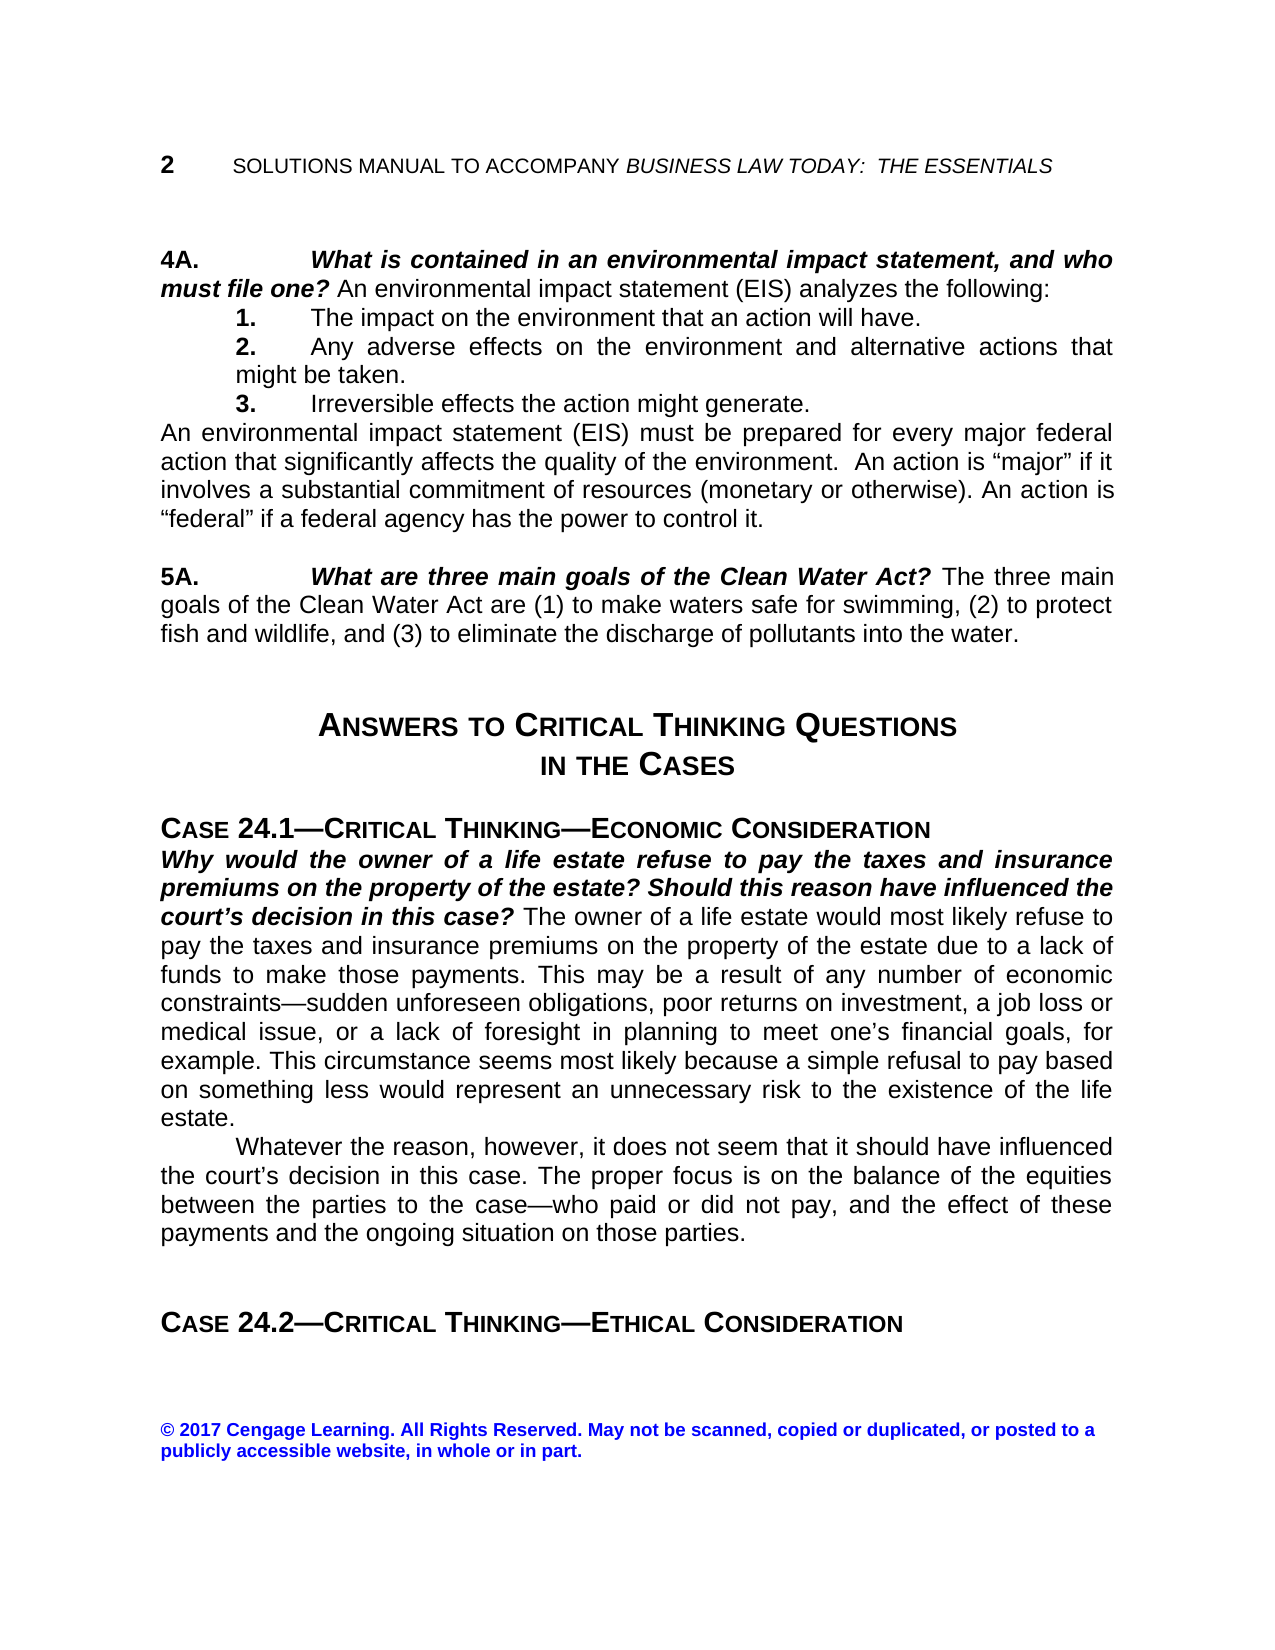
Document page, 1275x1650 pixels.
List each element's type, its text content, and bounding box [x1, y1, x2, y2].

list 1. The impact on the environment that an action will have. [235, 303, 1114, 332]
list 3. Irreversible effects the action might generate. [235, 389, 1114, 418]
text An environmental impact statement (EIS) must be prepared for every major federal action that significantly affects the quality of the environment. An action is “major” if it involves a substantial commitment of resources (monetary or otherwise). An action is “federal” if a federal agency has the power to control it. [160, 418, 1114, 533]
text Whatever the reason, however, it does not seem that it should have influenced the court’s decision in this case. The proper focus is on the balance of the equities between the parties to the case—who paid or did not pay, and the effect of these payments and the ongoing situation on those parties. [160, 1132, 1114, 1247]
text 4A. What is contained in an environmental impact statement, and who must file one? An environmental impact statement (EIS) analyzes the following: [160, 245, 1114, 303]
text Why would the owner of a life estate refuse to pay the taxes and insurance premiums on the property of the estate? Should this reason have influenced the court’s decision in this case? The owner of a life estate would most likely refuse to pay the taxes and insurance premiums on the property of the estate due to a lack of funds to make those payments. This may be a result of any number of economic constraints—sudden unforeseen obligations, poor returns on investment, a job loss or medical issue, or a lack of foresight in planning to meet one’s financial goals, for example. This circumstance seems most likely because a simple refusal to pay based on something less would represent an unnecessary risk to the existence of the life estate. [160, 844, 1114, 1132]
text 5A. What are three main goals of the Clean Water Act? The three main goals of the Clean Water Act are (1) to make waters safe for swimming, (2) to protect fish and wildlife, and (3) to eliminate the discharge of pollutants into the water. [160, 562, 1114, 648]
subtitle Answers to Critical Thinking Questions [160, 705, 1114, 744]
text Case 24.1—Critical Thinking—Economic Consideration [160, 811, 1114, 844]
text in the Cases [160, 744, 1114, 782]
subtitle Case 24.2—Critical Thinking—Ethical Consideration [160, 1304, 1114, 1338]
list 2. Any adverse effects on the environment and alternative actions that might be taken. [235, 332, 1114, 389]
